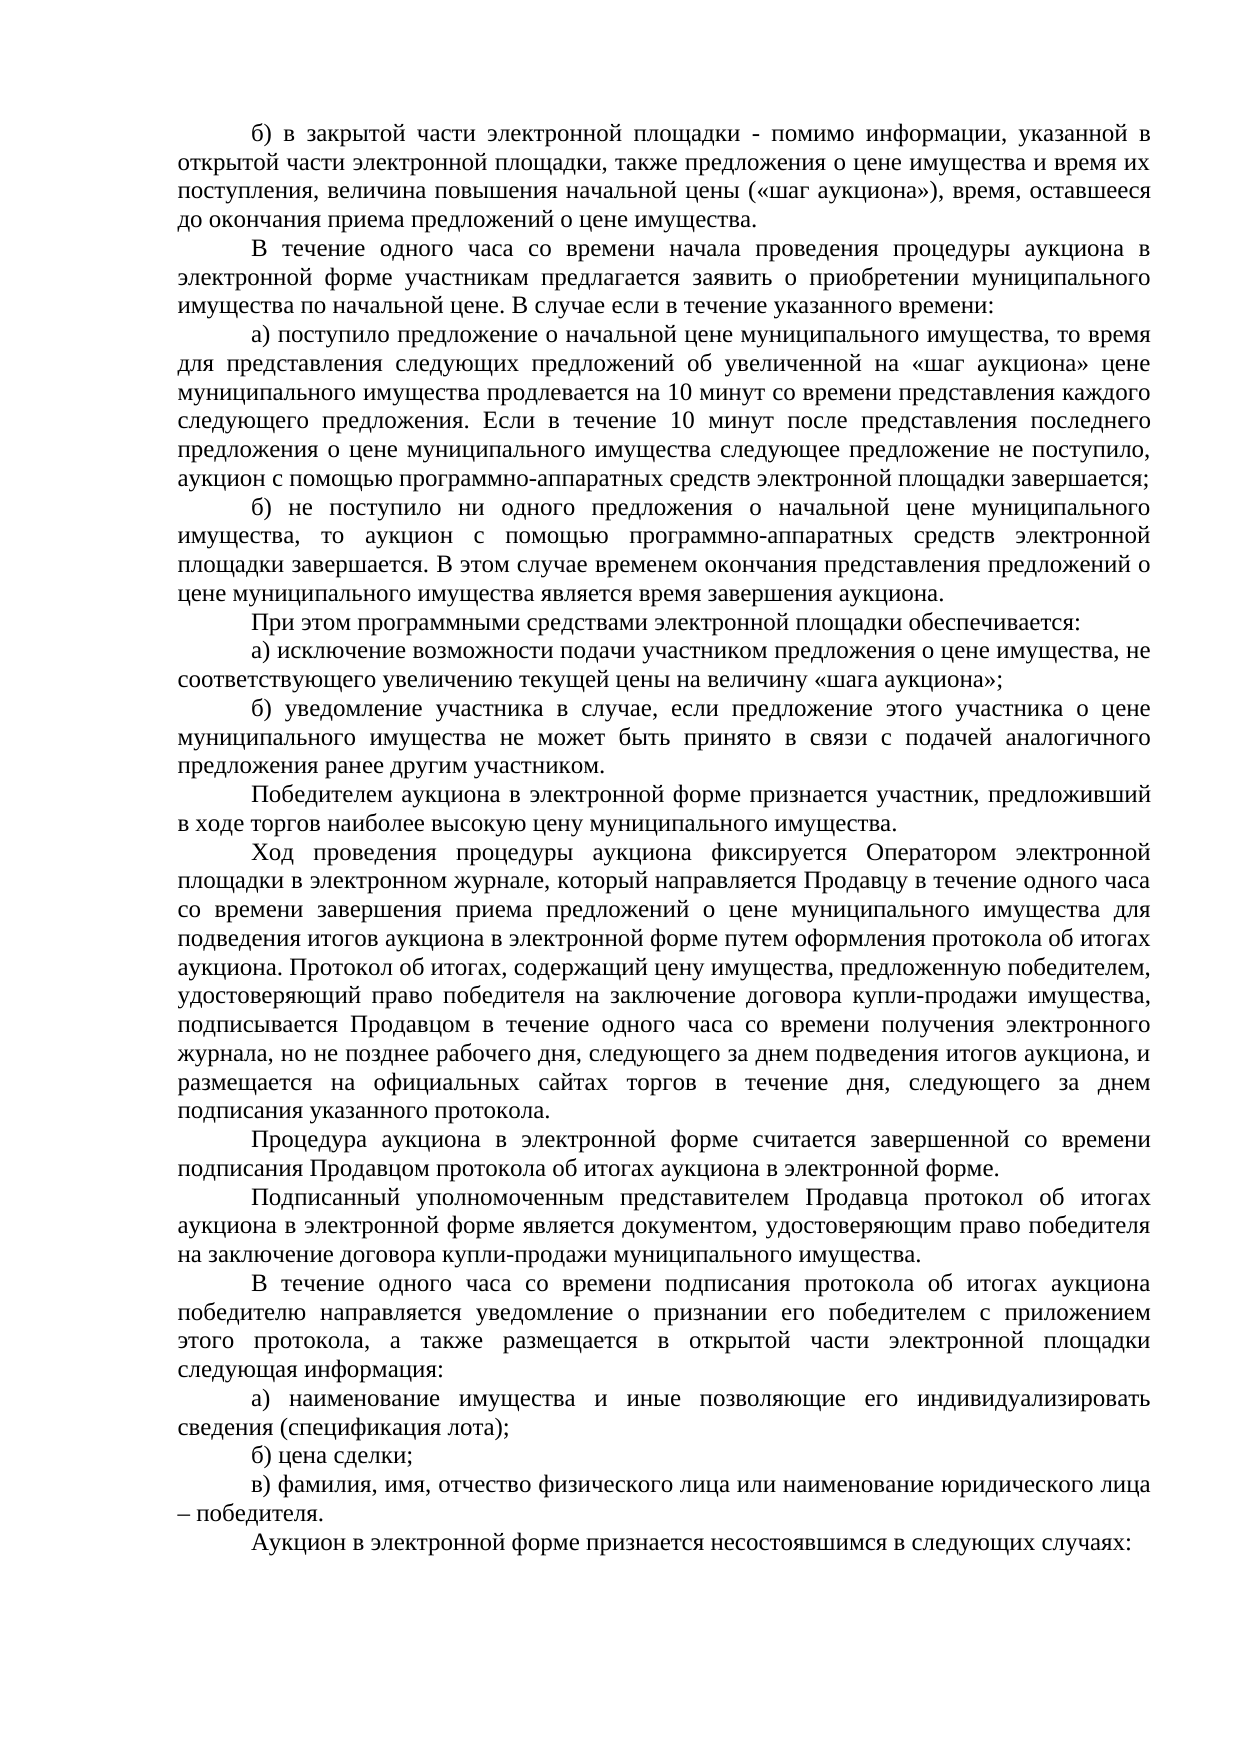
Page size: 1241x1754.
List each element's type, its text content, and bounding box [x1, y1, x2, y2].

text Победителем аукциона в электронной форме признается участник, предложивший в ходе торгов наиболее высокую цену муниципального имущества. [177, 779, 1152, 837]
text б) не поступило ни одного предложения о начальной цене муниципального имущества, то аукцион с помощью программно-аппаратных средств электронной площадки завершается. В этом случае временем окончания представления предложений о цене муниципального имущества является время завершения аукциона. [177, 492, 1152, 607]
text б) уведомление участника в случае, если предложение этого участника о цене муниципального имущества не может быть принято в связи с подачей аналогичного предложения ранее другим участником. [177, 693, 1152, 779]
text а) исключение возможности подачи участником предложения о цене имущества, не соответствующего увеличению текущей цены на величину «шага аукциона»; [177, 636, 1152, 693]
text В течение одного часа со времени начала проведения процедуры аукциона в электронной форме участникам предлагается заявить о приобретении муниципального имущества по начальной цене. В случае если в течение указанного времени: [177, 233, 1152, 319]
text Подписанный уполномоченным представителем Продавца протокол об итогах аукциона в электронной форме является документом, удостоверяющим право победителя на заключение договора купли-продажи муниципального имущества. [177, 1182, 1152, 1268]
text Аукцион в электронной форме признается несостоявшимся в следующих случаях: [177, 1527, 1152, 1556]
text б) цена сделки; [177, 1441, 1152, 1469]
text При этом программными средствами электронной площадки обеспечивается: [177, 607, 1152, 636]
text а) поступило предложение о начальной цене муниципального имущества, то время для представления следующих предложений об увеличенной на «шаг аукциона» цене муниципального имущества продлевается на 10 минут со времени представления каждого следующего предложения. Если в течение 10 минут после представления последнего предложения о цене муниципального имущества следующее предложение не поступило, аукцион с помощью программно-аппаратных средств электронной площадки завершается; [177, 319, 1152, 492]
text в) фамилия, имя, отчество физического лица или наименование юридического лица – победителя. [177, 1469, 1152, 1527]
text б) в закрытой части электронной площадки - помимо информации, указанной в открытой части электронной площадки, также предложения о цене имущества и время их поступления, величина повышения начальной цены («шаг аукциона»), время, оставшееся до окончания приема предложений о цене имущества. [177, 118, 1152, 233]
text а) наименование имущества и иные позволяющие его индивидуализировать сведения (спецификация лота); [177, 1383, 1152, 1441]
text Ход проведения процедуры аукциона фиксируется Оператором электронной площадки в электронном журнале, который направляется Продавцу в течение одного часа со времени завершения приема предложений о цене муниципального имущества для подведения итогов аукциона в электронной форме путем оформления протокола об итогах аукциона. Протокол об итогах, содержащий цену имущества, предложенную победителем, удостоверяющий право победителя на заключение договора купли-продажи имущества, подписывается Продавцом в течение одного часа со времени получения электронного журнала, но не позднее рабочего дня, следующего за днем подведения итогов аукциона, и размещается на официальных сайтах торгов в течение дня, следующего за днем подписания указанного протокола. [177, 837, 1152, 1124]
text В течение одного часа со времени подписания протокола об итогах аукциона победителю направляется уведомление о признании его победителем с приложением этого протокола, а также размещается в открытой части электронной площадки следующая информация: [177, 1268, 1152, 1383]
text Процедура аукциона в электронной форме считается завершенной со времени подписания Продавцом протокола об итогах аукциона в электронной форме. [177, 1124, 1152, 1182]
